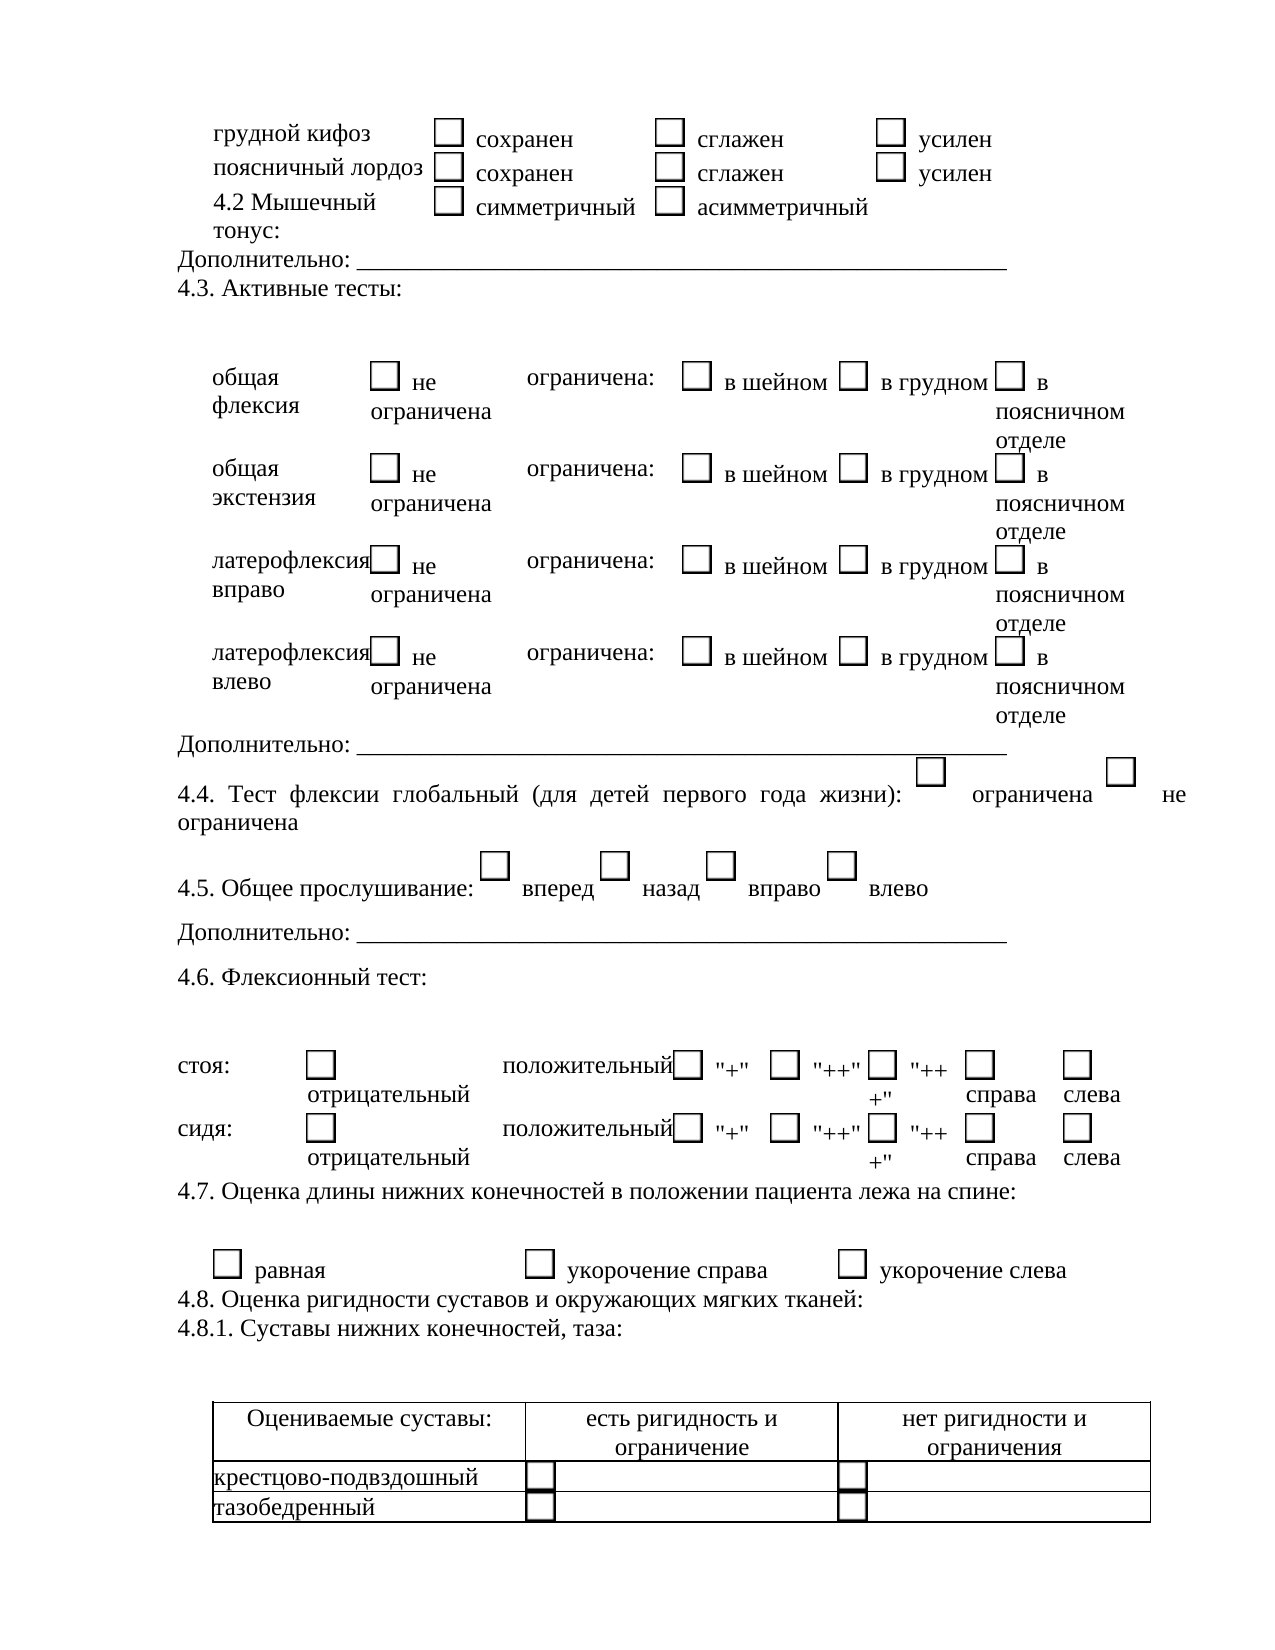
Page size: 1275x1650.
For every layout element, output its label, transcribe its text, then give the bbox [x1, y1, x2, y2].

picture [434, 186, 464, 216]
picture [370, 636, 400, 666]
picture [995, 453, 1025, 483]
picture [370, 361, 400, 391]
text 4.7. Оценка длины нижних конечностей в положении пациента лежа на спине: [177, 1176, 1186, 1205]
picture [839, 361, 868, 391]
picture [876, 152, 906, 182]
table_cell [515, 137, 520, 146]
picture [868, 1113, 897, 1143]
picture [526, 1492, 556, 1522]
picture [306, 1113, 336, 1143]
picture [682, 453, 712, 483]
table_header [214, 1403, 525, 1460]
text Дополнительно: ____________________________________________________ [177, 244, 1186, 273]
text Дополнительно: ____________________________________________________ [177, 729, 1186, 757]
picture [655, 186, 685, 216]
picture [868, 1050, 897, 1080]
picture [306, 1050, 336, 1080]
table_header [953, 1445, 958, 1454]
picture [480, 851, 510, 881]
picture [706, 851, 736, 881]
picture [839, 545, 868, 574]
picture [839, 636, 868, 666]
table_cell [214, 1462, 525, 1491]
text 4.6. Флексионный тест: [177, 962, 1186, 990]
picture [876, 118, 906, 147]
picture [525, 1249, 555, 1279]
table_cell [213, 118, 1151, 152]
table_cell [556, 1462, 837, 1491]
text Дополнительно: ____________________________________________________ [177, 917, 1186, 946]
picture [916, 757, 946, 787]
picture [213, 1249, 242, 1279]
picture [839, 453, 868, 483]
picture [770, 1113, 800, 1143]
picture [838, 1492, 868, 1522]
text 4.5. Общее прослушивание: вперед назад вправо влево [177, 852, 1186, 902]
picture [965, 1113, 995, 1143]
text 4.8.1. Суставы нижних конечностей, таза: [177, 1313, 1186, 1341]
picture [370, 545, 400, 574]
picture [838, 1461, 868, 1491]
picture [838, 1249, 867, 1279]
picture [1106, 757, 1136, 787]
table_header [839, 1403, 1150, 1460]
picture [434, 118, 464, 147]
picture [995, 636, 1025, 666]
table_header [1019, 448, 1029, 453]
picture [370, 453, 400, 483]
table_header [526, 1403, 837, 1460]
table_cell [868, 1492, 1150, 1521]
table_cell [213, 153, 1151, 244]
picture [682, 545, 712, 574]
picture [827, 851, 857, 881]
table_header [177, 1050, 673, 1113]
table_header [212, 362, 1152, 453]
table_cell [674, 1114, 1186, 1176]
picture [655, 152, 685, 182]
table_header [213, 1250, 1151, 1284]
picture [526, 1461, 556, 1491]
text 4.8. Оценка ригидности суставов и окружающих мягких тканей: [177, 1284, 1186, 1313]
picture [434, 152, 464, 182]
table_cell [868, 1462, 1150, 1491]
picture [965, 1050, 995, 1080]
picture [600, 851, 630, 881]
picture [995, 545, 1025, 574]
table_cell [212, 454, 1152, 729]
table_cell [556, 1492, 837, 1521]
picture [995, 361, 1025, 391]
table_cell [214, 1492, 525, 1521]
picture [682, 636, 712, 666]
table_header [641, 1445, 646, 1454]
picture [655, 118, 685, 147]
picture [770, 1050, 800, 1080]
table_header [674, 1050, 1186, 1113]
picture [682, 361, 712, 391]
picture [1063, 1113, 1092, 1143]
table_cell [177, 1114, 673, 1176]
text 4.3. Активные тесты: [177, 273, 1186, 302]
picture [673, 1113, 703, 1143]
picture [673, 1050, 703, 1080]
text 4.4. Тест флексии глобальный (для детей первого года жизни): ограничена не ограничена [177, 757, 1186, 836]
picture [1063, 1050, 1092, 1080]
